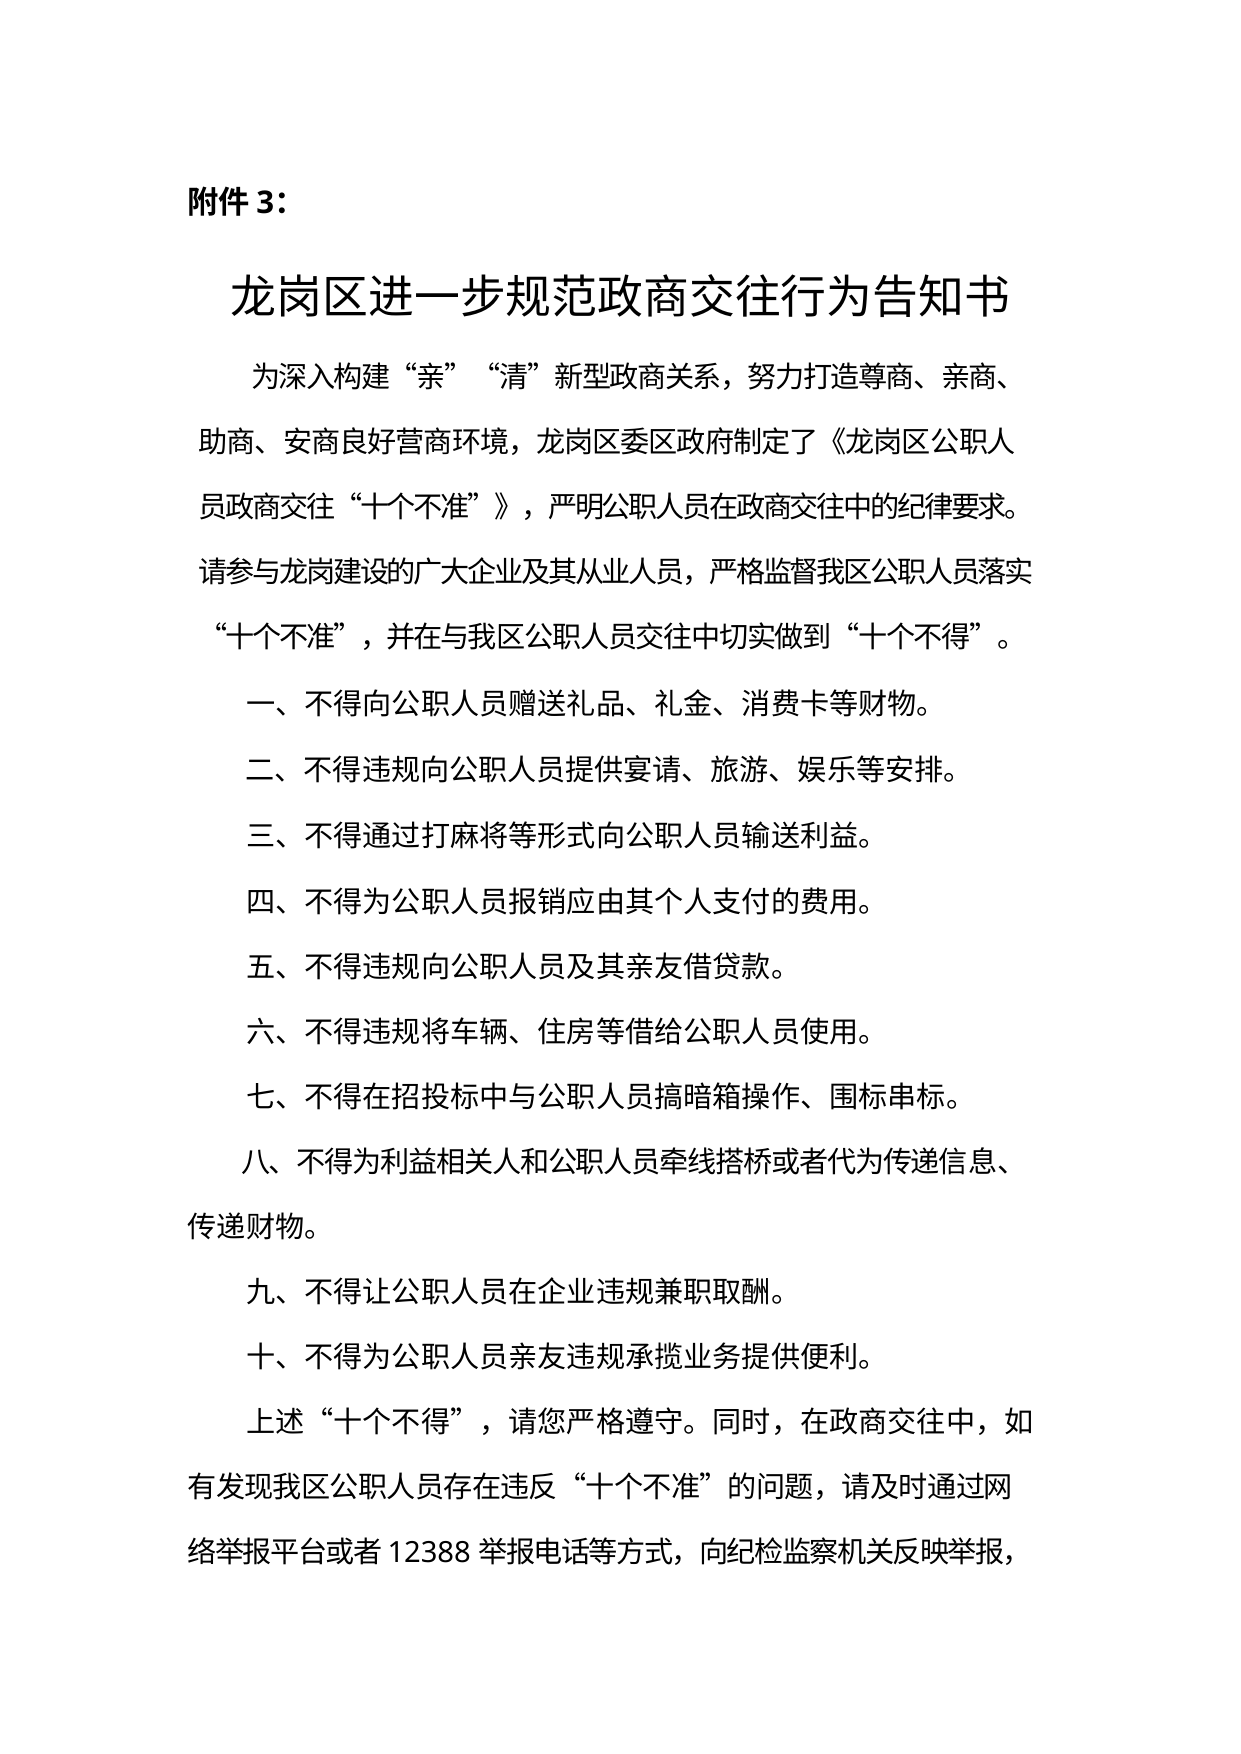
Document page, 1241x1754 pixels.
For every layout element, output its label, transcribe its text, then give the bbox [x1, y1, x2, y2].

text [187, 1388, 1036, 1583]
text 龙岗区进一步规范政商交往行为告知书 [187, 245, 1053, 343]
text 附件3： [187, 168, 1053, 233]
text 九、不得让公职人员在企业违规兼职取酬。 [187, 1258, 1053, 1323]
text 为深入构建“亲”“清”新型政商关系，努力打造尊商、亲商、助商、安商良好营商环境，龙岗区委区政府制定了《龙岗区公职人员政商交往“十个不准”》，严明公职人员在政商交往中的纪律要求。 请参与龙岗建设的广大企业及其从业人员，严格监督我区公职人员落实“十个不准”，并在与我区公职人员交往中切实做到“十个不得”。 [199, 343, 1041, 668]
list 不得通过打麻将等形式向公职人员输送利益。 [187, 801, 1003, 866]
text 七、不得在招投标中与公职人员搞暗箱操作、围标串标。 [187, 1063, 1024, 1128]
text 十、不得为公职人员亲友违规承揽业务提供便利。 [187, 1323, 1053, 1388]
text 八、不得为利益相关人和公职人员牵线搭桥或者代为传递信息、传递财物。 [187, 1128, 1024, 1258]
list 不得违规向公职人员提供宴请、旅游、娱乐等安排。 [187, 735, 1003, 800]
list 不得向公职人员赠送礼品、礼金、消费卡等财物。 [187, 669, 1003, 734]
text 六、不得违规将车辆、住房等借给公职人员使用。 [187, 998, 1053, 1063]
list 不得为公职人员报销应由其个人支付的费用。 [187, 867, 903, 932]
list 不得违规向公职人员及其亲友借贷款。 [187, 932, 903, 997]
